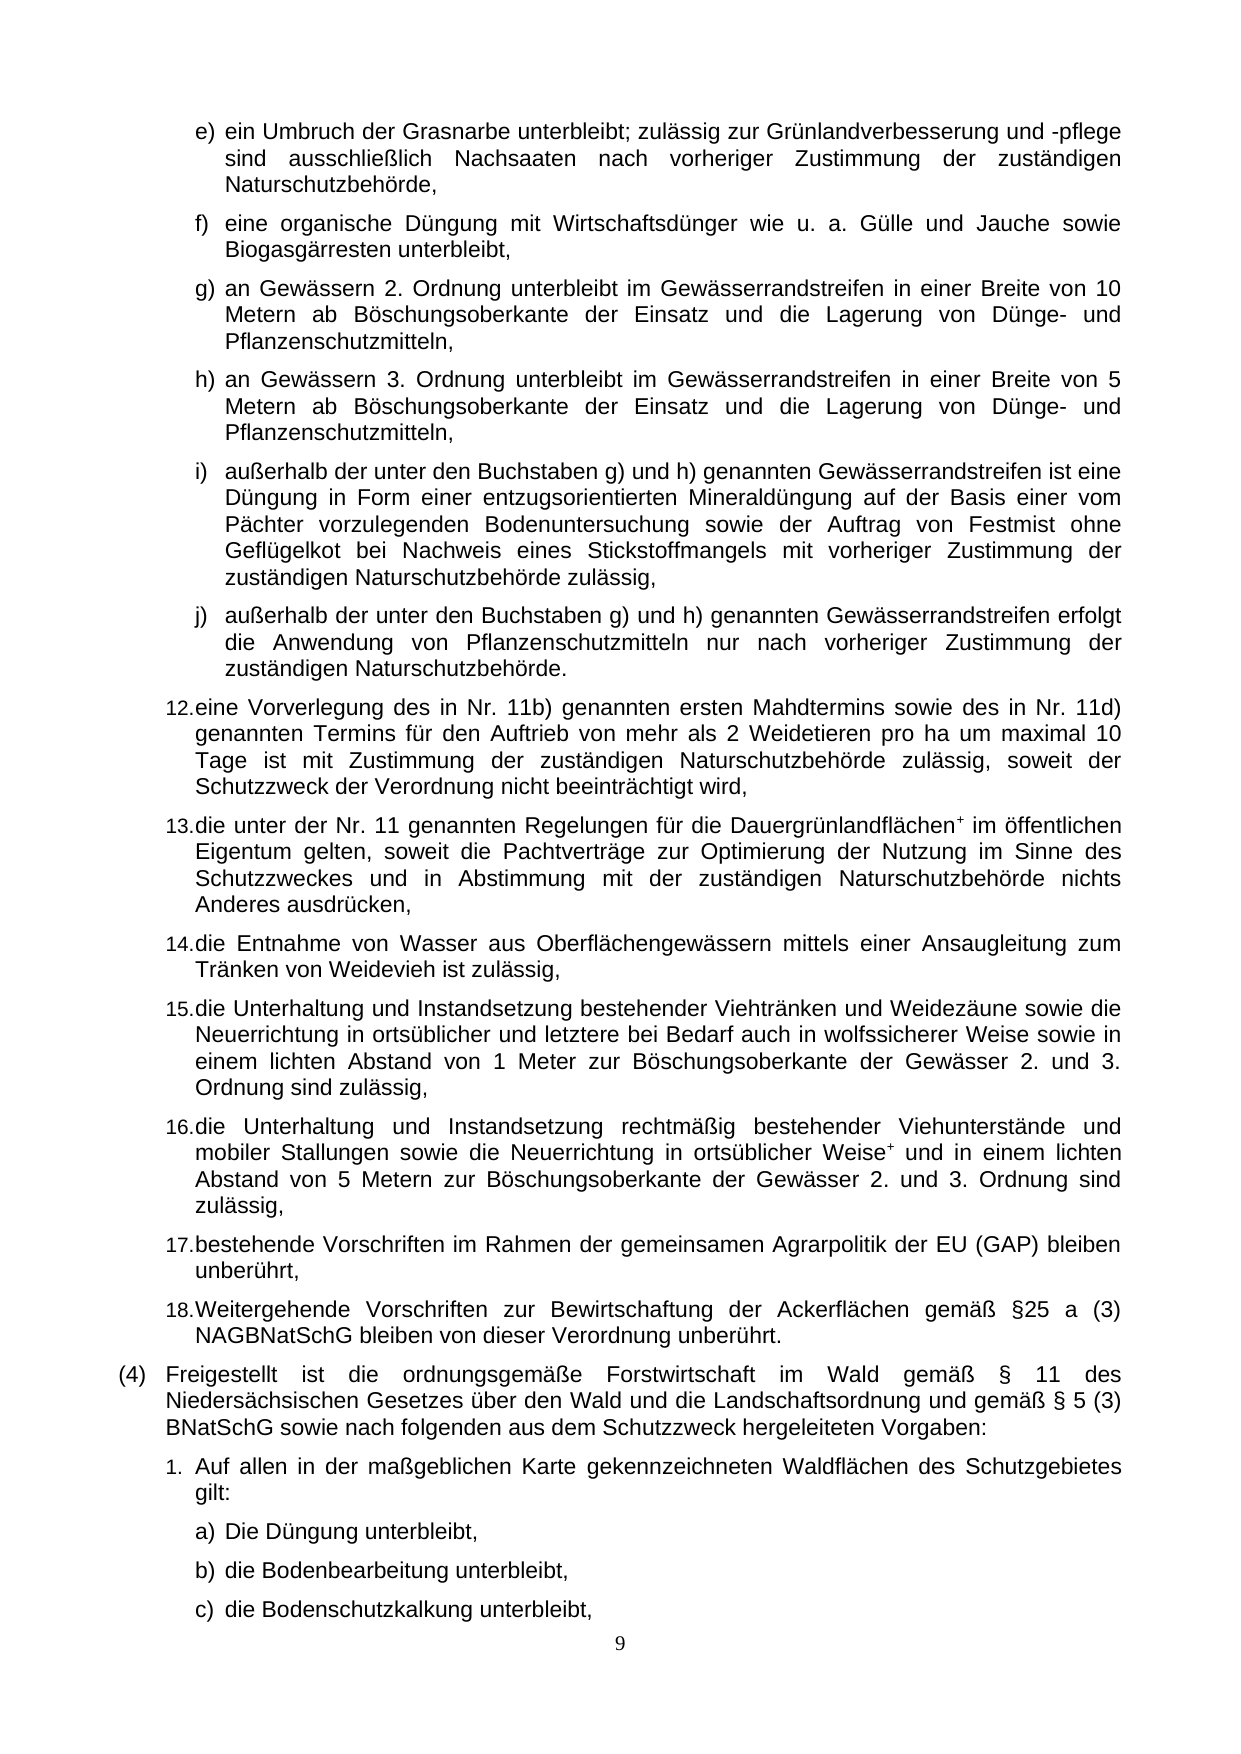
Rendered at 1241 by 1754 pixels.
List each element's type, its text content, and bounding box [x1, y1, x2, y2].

list eine Vorverlegung des in Nr. 11b) genannten ersten Mahdtermins sowie des in Nr. 11d) genannten Termins für den Auftrieb von mehr als 2 Weidetieren pro ha um maximal 10 Tage ist mit Zustimmung der zuständigen Naturschutzbehörde zulässig, soweit der Schutzzweck der Verordnung nicht beeinträchtigt wird, [165, 694, 1122, 799]
list an Gewässern 2. Ordnung unterbleibt im Gewässerrandstreifen in einer Breite von 10 Metern ab Böschungsoberkante der Einsatz und die Lagerung von Dünge- und Pflanzenschutzmitteln, [195, 275, 1122, 354]
list außerhalb der unter den Buchstaben g) und h) genannten Gewässerrandstreifen erfolgt die Anwendung von Pflanzenschutzmitteln nur nach vorheriger Zustimmung der zuständigen Naturschutzbehörde. [195, 602, 1122, 681]
list Die Düngung unterbleibt, [195, 1518, 1122, 1544]
list außerhalb der unter den Buchstaben g) und h) genannten Gewässerrandstreifen ist eine Düngung in Form einer entzugsorientierten Mineraldüngung auf der Basis einer vom Pächter vorzulegenden Bodenuntersuchung sowie der Auftrag von Festmist ohne Geflügelkot bei Nachweis eines Stickstoffmangels mit vorheriger Zustimmung der zuständigen Naturschutzbehörde zulässig, [195, 458, 1122, 590]
list die Unterhaltung und Instandsetzung bestehender Viehtränken und Weidezäune sowie die Neuerrichtung in ortsüblicher und letztere bei Bedarf auch in wolfssicherer Weise sowie in einem lichten Abstand von 1 Meter zur Böschungsoberkante der Gewässer 2. und 3. Ordnung sind zulässig, [165, 995, 1122, 1100]
list die Bodenbearbeitung unterbleibt, [195, 1557, 1122, 1583]
list ein Umbruch der Grasnarbe unterbleibt; zulässig zur Grünlandverbesserung und -pflege sind ausschließlich Nachsaaten nach vorheriger Zustimmung der zuständigen Naturschutzbehörde, [195, 118, 1122, 197]
list die unter der Nr. 11 genannten Regelungen für die Dauergrünlandflächen+ im öffentlichen Eigentum gelten, soweit die Pachtverträge zur Optimierung der Nutzung im Sinne des Schutzzweckes und in Abstimmung mit der zuständigen Naturschutzbehörde nichts Anderes ausdrücken, [165, 812, 1122, 917]
list die Unterhaltung und Instandsetzung rechtmäßig bestehender Viehunterstände und mobiler Stallungen sowie die Neuerrichtung in ortsüblicher Weise+ und in einem lichten Abstand von 5 Metern zur Böschungsoberkante der Gewässer 2. und 3. Ordnung sind zulässig, [165, 1113, 1122, 1218]
list bestehende Vorschriften im Rahmen der gemeinsamen Agrarpolitik der EU (GAP) bleiben unberührt, [165, 1231, 1122, 1283]
list Weitergehende Vorschriften zur Bewirtschaftung der Ackerflächen gemäß §25 a (3) NAGBNatSchG bleiben von dieser Verordnung unberührt. [165, 1296, 1122, 1349]
list Auf allen in der maßgeblichen Karte gekennzeichneten Waldflächen des Schutzgebietes gilt: [165, 1453, 1122, 1505]
list die Bodenschutzkalkung unterbleibt, [195, 1596, 1122, 1622]
list eine organische Düngung mit Wirtschaftsdünger wie u. a. Gülle und Jauche sowie Biogasgärresten unterbleibt, [195, 210, 1122, 262]
list Freigestellt ist die ordnungsgemäße Forstwirtschaft im Wald gemäß § 11 des Niedersächsischen Gesetzes über den Wald und die Landschaftsordnung und gemäß § 5 (3) BNatSchG sowie nach folgenden aus dem Schutzzweck hergeleiteten Vorgaben: [118, 1361, 1122, 1440]
list an Gewässern 3. Ordnung unterbleibt im Gewässerrandstreifen in einer Breite von 5 Metern ab Böschungsoberkante der Einsatz und die Lagerung von Dünge- und Pflanzenschutzmitteln, [195, 366, 1122, 446]
list die Entnahme von Wasser aus Oberflächengewässern mittels einer Ansaugleitung zum Tränken von Weidevieh ist zulässig, [165, 930, 1122, 982]
